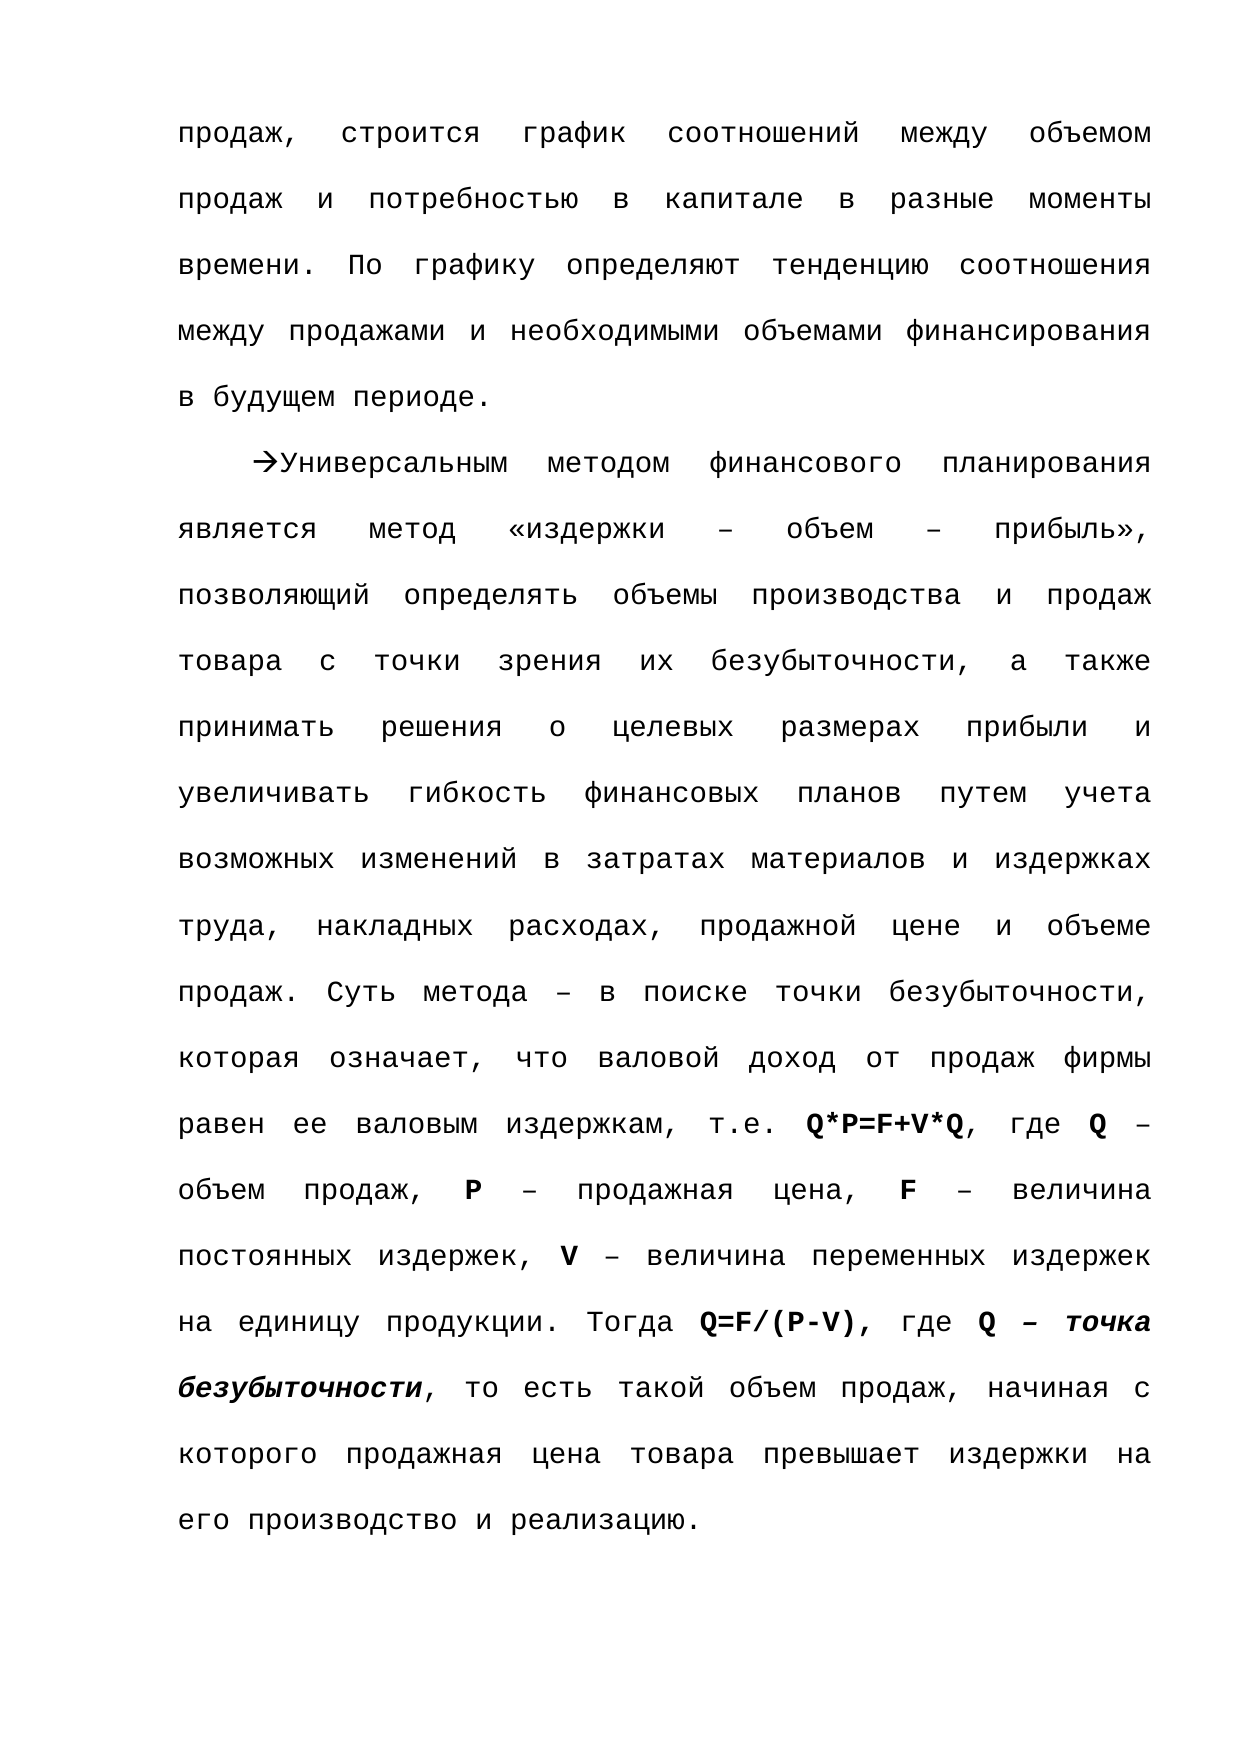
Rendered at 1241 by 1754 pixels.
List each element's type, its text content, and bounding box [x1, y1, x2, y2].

text Универсальным методом финансового планирования является метод «издержки – объем – прибыль», позволяющий определять объемы производства и продаж товара с точки зрения их безубыточности, а также принимать решения о целевых размерах прибыли и увеличивать гибкость финансовых планов путем учета возможных изменений в затратах материалов и издержках труда, накладных расходах, продажной цене и объеме продаж. Суть метода – в поиске точки безубыточности, которая означает, что валовой доход от продаж фирмы равен ее валовым издержкам, т.е. Q*P=F+V*Q, где Q – объем продаж, P – продажная цена, F – величина постоянных издержек, V – величина переменных издержек на единицу продукции. Тогда Q=F/(P-V), где Q – точка безубыточности, то есть такой объем продаж, начиная с которого продажная цена товара превышает издержки на его производство и реализацию. [177, 448, 1152, 1538]
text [177, 118, 1152, 415]
